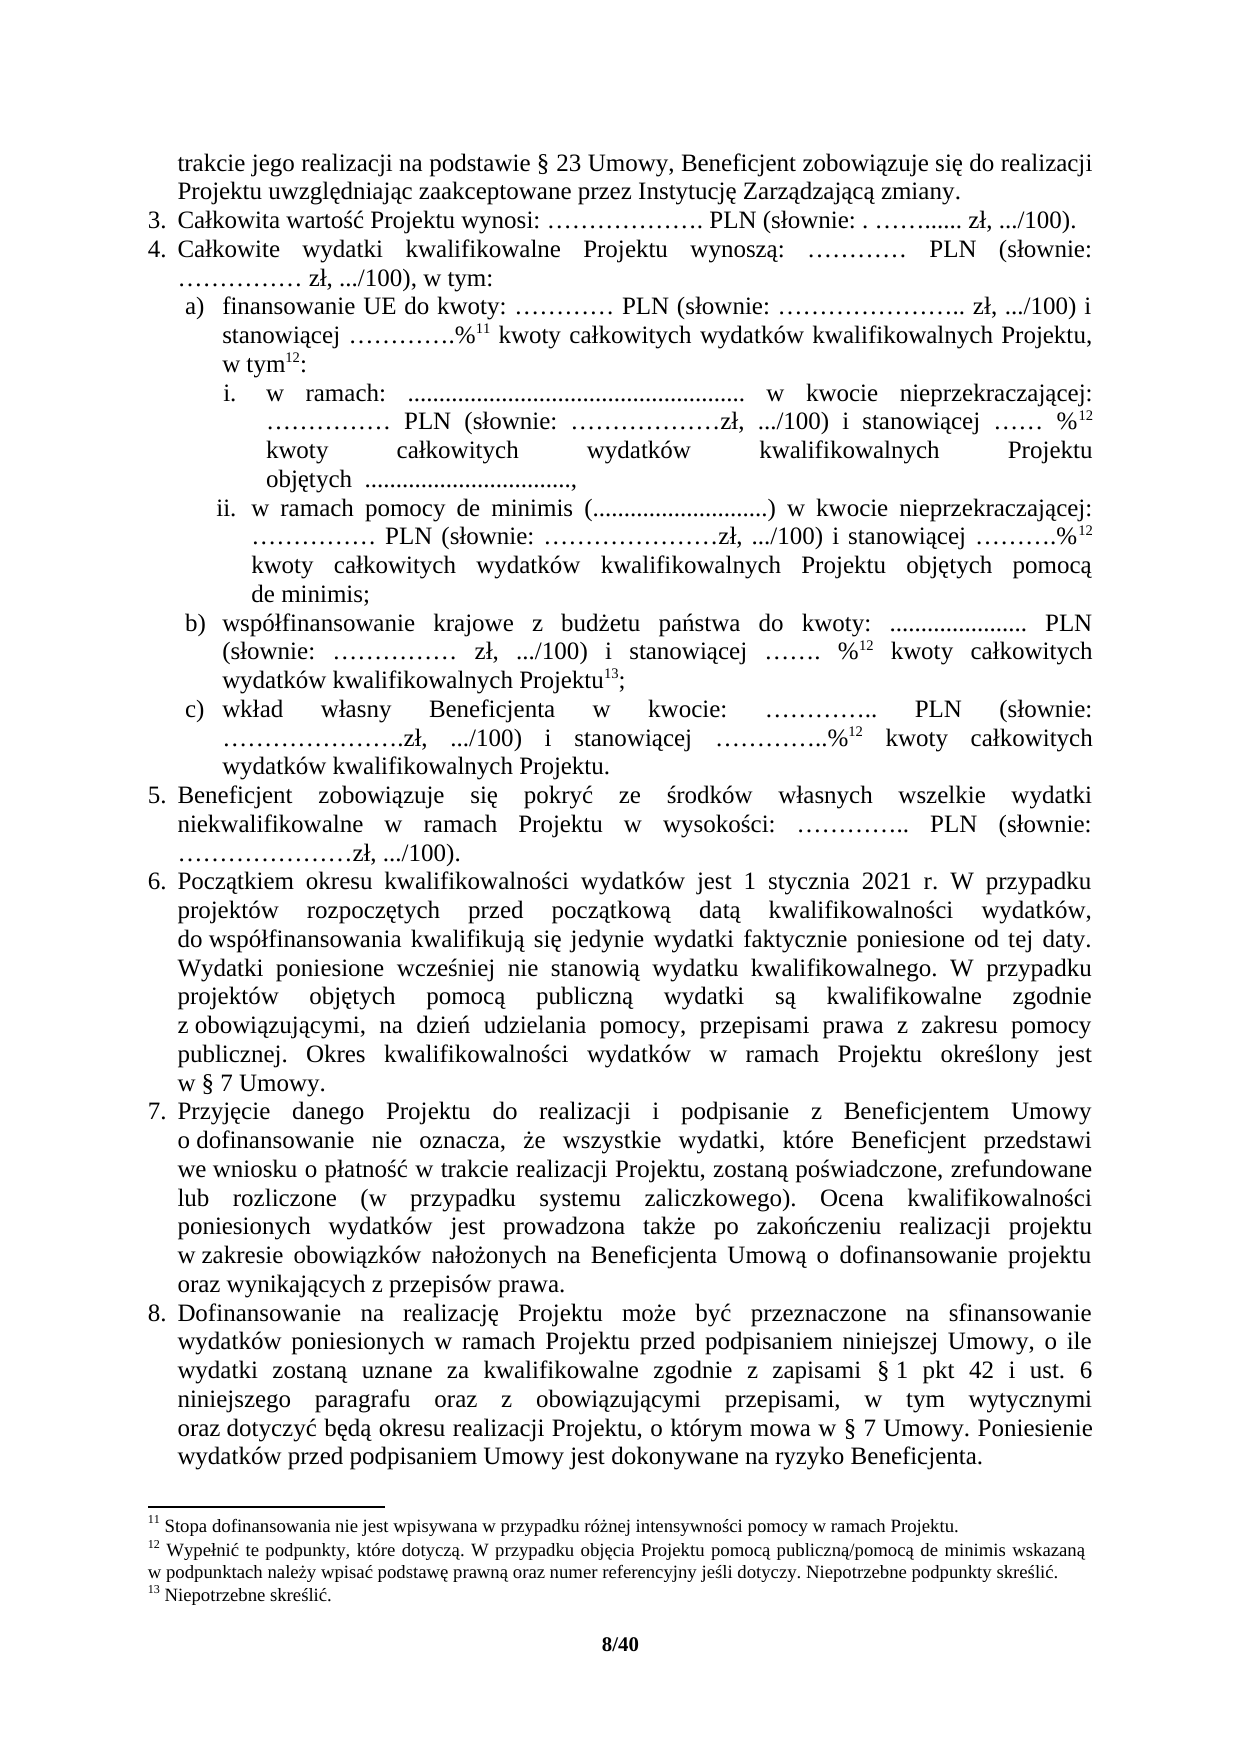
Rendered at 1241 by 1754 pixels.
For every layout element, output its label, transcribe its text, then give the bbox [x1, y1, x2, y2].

list w ramach pomocy de minimis (............................) w kwocie nieprzekraczającej: …………… PLN (słownie: …………………zł, .../100) i stanowiącej ……….%12 kwoty całkowitych wydatków kwalifikowalnych Projektu objętych pomocą de minimis; [236, 493, 1093, 608]
list Beneficjent zobowiązuje się pokryć ze środków własnych wszelkie wydatki niekwalifikowalne w ramach Projektu w wysokości: ………….. PLN (słownie: …………………zł, .../100). [148, 780, 1093, 866]
list współfinansowanie krajowe z budżetu państwa do kwoty: ...................... PLN (słownie: …………… zł, .../100) i stanowiącej ……. %12 kwoty całkowitych wydatków kwalifikowalnych Projektu; [185, 608, 1093, 694]
list Początkiem okresu kwalifikowalności wydatków jest 1 stycznia 2021 r. W przypadku projektów rozpoczętych przed początkową datą kwalifikowalności wydatków, do współfinansowania kwalifikują się jedynie wydatki faktycznie poniesione od tej daty. Wydatki poniesione wcześniej nie stanowią wydatku kwalifikowalnego. W przypadku projektów objętych pomocą publiczną wydatki są kwalifikowalne zgodnie z obowiązującymi, na dzień udzielania pomocy, przepisami prawa z zakresu pomocy publicznej. Okres kwalifikowalności wydatków w ramach Projektu określony jest w § 7 Umowy. [148, 866, 1093, 1096]
list Całkowita wartość Projektu wynosi: ………………. PLN (słownie: . ……...... zł, .../100). [148, 205, 1093, 234]
list wkład własny Beneficjenta w kwocie: ………….. PLN (słownie: ………………….zł, .../100) i stanowiącej …………..%12 kwoty całkowitych wydatków kwalifikowalnych Projektu. [185, 694, 1093, 780]
list finansowanie UE do kwoty: ………… PLN (słownie: ………………….. zł, .../100) i stanowiącej ………….% kwoty całkowitych wydatków kwalifikowalnych Projektu, w tym: [185, 291, 1093, 378]
list Dofinansowanie na realizację Projektu może być przeznaczone na sfinansowanie wydatków poniesionych w ramach Projektu przed podpisaniem niniejszej Umowy, o ile wydatki zostaną uznane za kwalifikowalne zgodnie z zapisami § 1 pkt 42 i ust. 6 niniejszego paragrafu oraz z obowiązującymi przepisami, w tym wytycznymi oraz dotyczyć będą okresu realizacji Projektu, o którym mowa w § 7 Umowy. Poniesienie wydatków przed podpisaniem Umowy jest dokonywane na ryzyko Beneficjenta. [148, 1298, 1093, 1470]
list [148, 148, 1093, 205]
list w ramach: ...................................................... w kwocie nieprzekraczającej: …………… PLN (słownie: ………………zł, .../100) i stanowiącej …… %12 kwoty całkowitych wydatków kwalifikowalnych Projektu objętych ................................., [236, 378, 1093, 493]
list Przyjęcie danego Projektu do realizacji i podpisanie z Beneficjentem Umowy o dofinansowanie nie oznacza, że wszystkie wydatki, które Beneficjent przedstawi we wniosku o płatność w trakcie realizacji Projektu, zostaną poświadczone, zrefundowane lub rozliczone (w przypadku systemu zaliczkowego). Ocena kwalifikowalności poniesionych wydatków jest prowadzona także po zakończeniu realizacji projektu w zakresie obowiązków nałożonych na Beneficjenta Umową o dofinansowanie projektu oraz wynikających z przepisów prawa. [148, 1096, 1093, 1298]
list Całkowite wydatki kwalifikowalne Projektu wynoszą: ………… PLN (słownie: …………… zł, .../100), w tym: [148, 234, 1093, 291]
